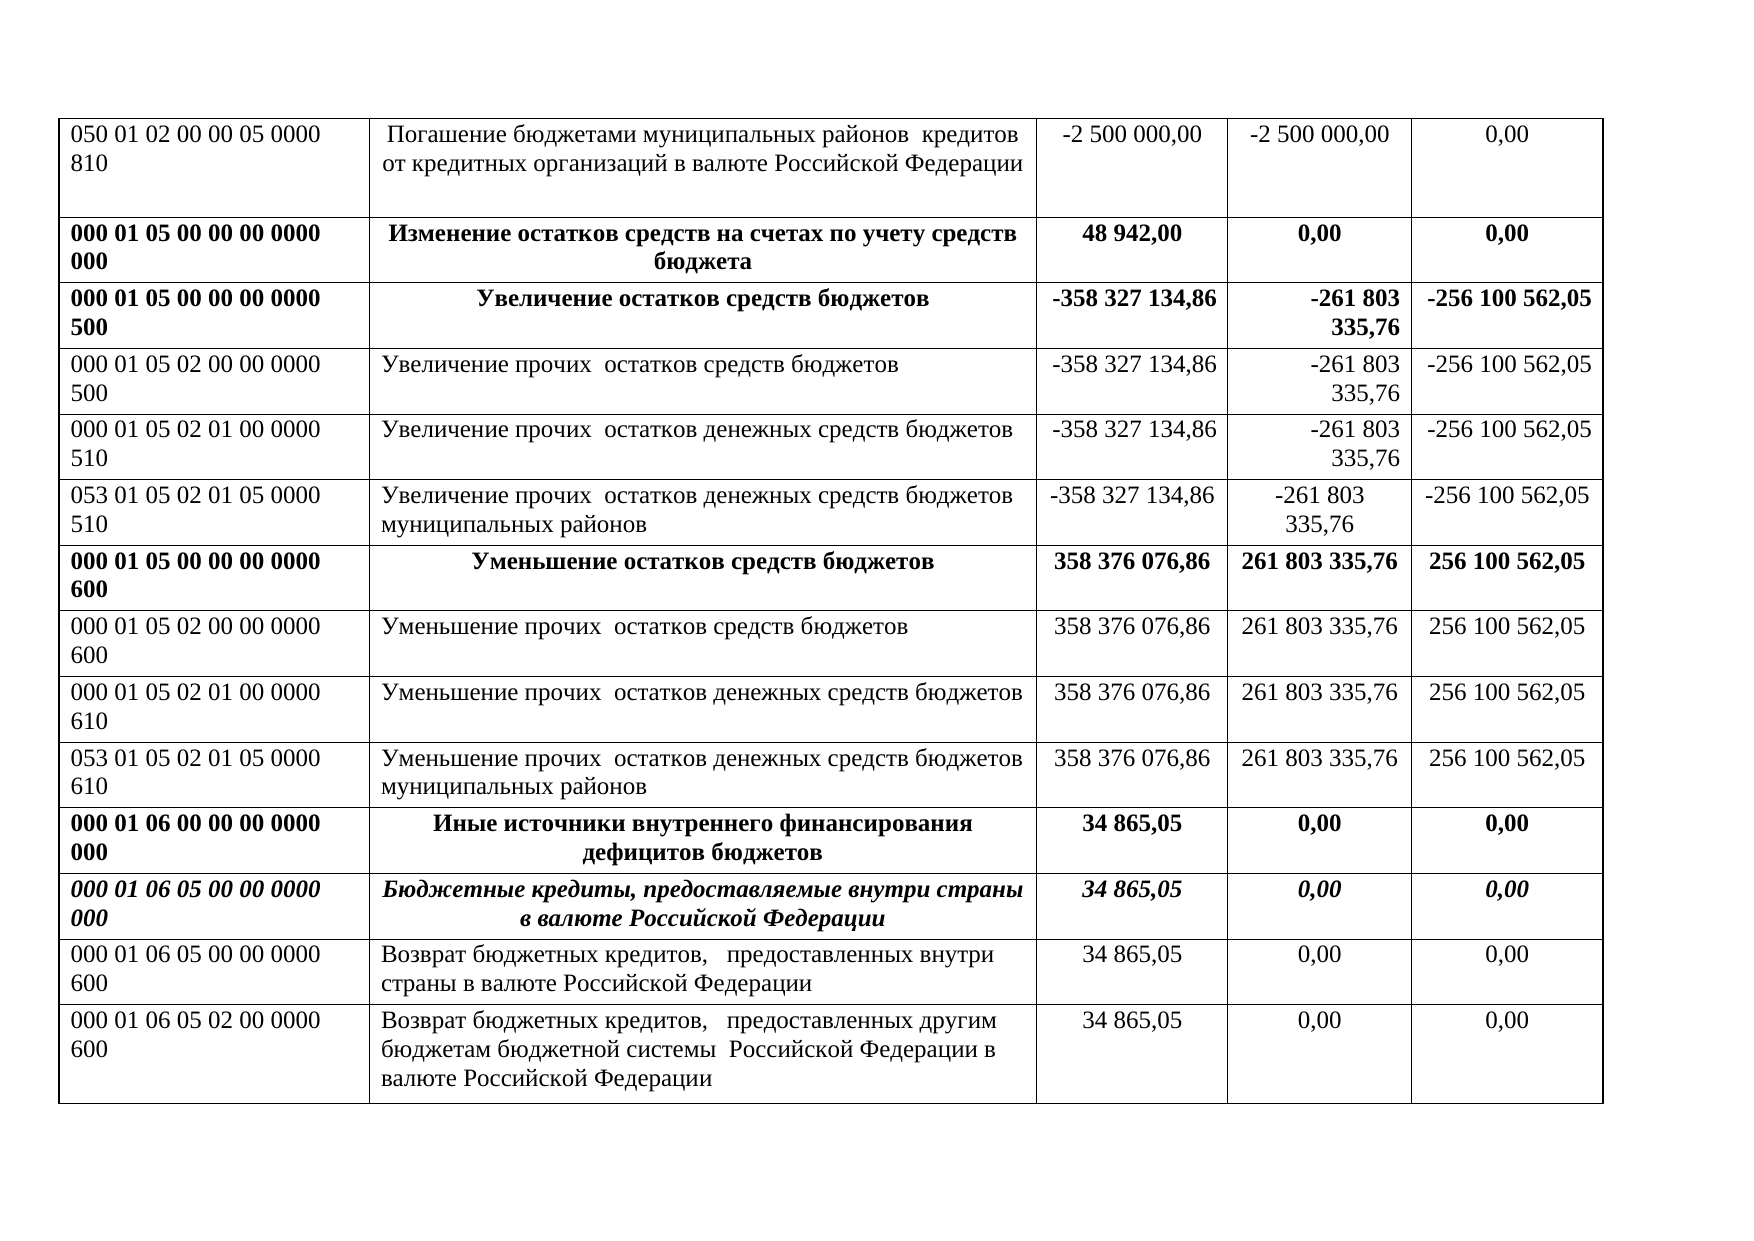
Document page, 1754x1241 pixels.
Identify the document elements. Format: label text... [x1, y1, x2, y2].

table_cell 261 803 335,76 [1228, 743, 1411, 807]
table_cell 0,00 [1412, 940, 1602, 1004]
table_cell -261 803 335,76 [1228, 349, 1411, 413]
table_cell 0,00 [1228, 808, 1411, 873]
table_cell 053 01 05 02 01 05 0000 510 [60, 480, 369, 545]
table_cell Уменьшение остатков средств бюджетов [370, 546, 1036, 610]
table_cell 358 376 076,86 [1037, 546, 1227, 610]
table_cell 000 01 05 00 00 00 0000 000 [60, 218, 369, 282]
table_cell 000 01 06 05 02 00 0000 600 [60, 1005, 369, 1102]
table_cell 0,00 [1412, 1005, 1602, 1102]
table_cell 0,00 [1228, 1005, 1411, 1102]
table_cell -358 327 134,86 [1037, 480, 1227, 545]
table_cell 0,00 [1228, 874, 1411, 938]
table_cell -256 100 562,05 [1412, 480, 1602, 545]
table_cell 000 01 06 00 00 00 0000 000 [60, 808, 369, 873]
table_cell Увеличение остатков средств бюджетов [370, 283, 1036, 348]
table_cell 0,00 [1228, 940, 1411, 1004]
table_cell Увеличение прочих остатков денежных средств бюджетов муниципальных районов [370, 480, 1036, 545]
table_cell -358 327 134,86 [1037, 349, 1227, 413]
table_cell 000 01 05 02 01 00 0000 610 [60, 677, 369, 742]
table_cell -2 500 000,00 [1228, 119, 1411, 217]
table_cell Уменьшение прочих остатков средств бюджетов [370, 611, 1036, 676]
table_cell Уменьшение прочих остатков денежных средств бюджетов муниципальных районов [370, 743, 1036, 807]
table_cell -261 803 335,76 [1228, 283, 1411, 348]
table_cell 050 01 02 00 00 05 0000 810 [60, 119, 369, 217]
table_cell 0,00 [1412, 808, 1602, 873]
table_cell 000 01 06 05 00 00 0000 000 [60, 874, 369, 938]
table_cell 358 376 076,86 [1037, 611, 1227, 676]
table_cell 256 100 562,05 [1412, 546, 1602, 610]
table_cell 261 803 335,76 [1228, 611, 1411, 676]
table_cell 000 01 05 02 00 00 0000 600 [60, 611, 369, 676]
table_cell 0,00 [1228, 218, 1411, 282]
table_cell -2 500 000,00 [1037, 119, 1227, 217]
table_cell 0,00 [1412, 218, 1602, 282]
table_cell 34 865,05 [1037, 940, 1227, 1004]
table_cell -256 100 562,05 [1412, 349, 1602, 413]
table_cell 34 865,05 [1037, 874, 1227, 938]
table_cell 256 100 562,05 [1412, 677, 1602, 742]
table_cell -256 100 562,05 [1412, 415, 1602, 479]
table_cell 256 100 562,05 [1412, 611, 1602, 676]
table_cell -261 803 335,76 [1228, 480, 1411, 545]
table_cell Увеличение прочих остатков денежных средств бюджетов [370, 415, 1036, 479]
table_cell Увеличение прочих остатков средств бюджетов [370, 349, 1036, 413]
table_cell Иные источники внутреннего финансирования дефицитов бюджетов [370, 808, 1036, 873]
table_cell Возврат бюджетных кредитов, предоставленных другим бюджетам бюджетной системы Российской Федерации в валюте Российской Федерации [370, 1005, 1036, 1102]
table_cell 48 942,00 [1037, 218, 1227, 282]
table_cell Бюджетные кредиты, предоставляемые внутри страны в валюте Российской Федерации [370, 874, 1036, 938]
table_cell 000 01 05 00 00 00 0000 600 [60, 546, 369, 610]
table_cell -358 327 134,86 [1037, 283, 1227, 348]
table_cell Погашение бюджетами муниципальных районов кредитов от кредитных организаций в валюте Российской Федерации [370, 119, 1036, 217]
table_cell 358 376 076,86 [1037, 677, 1227, 742]
table_cell 261 803 335,76 [1228, 677, 1411, 742]
table_cell 34 865,05 [1037, 808, 1227, 873]
table_cell 0,00 [1412, 119, 1602, 217]
table_cell Изменение остатков средств на счетах по учету средств бюджета [370, 218, 1036, 282]
table_cell 256 100 562,05 [1412, 743, 1602, 807]
table_cell Уменьшение прочих остатков денежных средств бюджетов [370, 677, 1036, 742]
table_cell 000 01 05 02 01 00 0000 510 [60, 415, 369, 479]
table_cell 0,00 [1412, 874, 1602, 938]
table_cell 000 01 06 05 00 00 0000 600 [60, 940, 369, 1004]
table_cell 000 01 05 00 00 00 0000 500 [60, 283, 369, 348]
table_cell 053 01 05 02 01 05 0000 610 [60, 743, 369, 807]
table_cell 358 376 076,86 [1037, 743, 1227, 807]
table_cell 34 865,05 [1037, 1005, 1227, 1102]
table_cell Возврат бюджетных кредитов, предоставленных внутри страны в валюте Российской Федерации [370, 940, 1036, 1004]
table_cell -256 100 562,05 [1412, 283, 1602, 348]
table_cell 261 803 335,76 [1228, 546, 1411, 610]
table_cell -358 327 134,86 [1037, 415, 1227, 479]
table_cell 000 01 05 02 00 00 0000 500 [60, 349, 369, 413]
table_cell -261 803 335,76 [1228, 415, 1411, 479]
